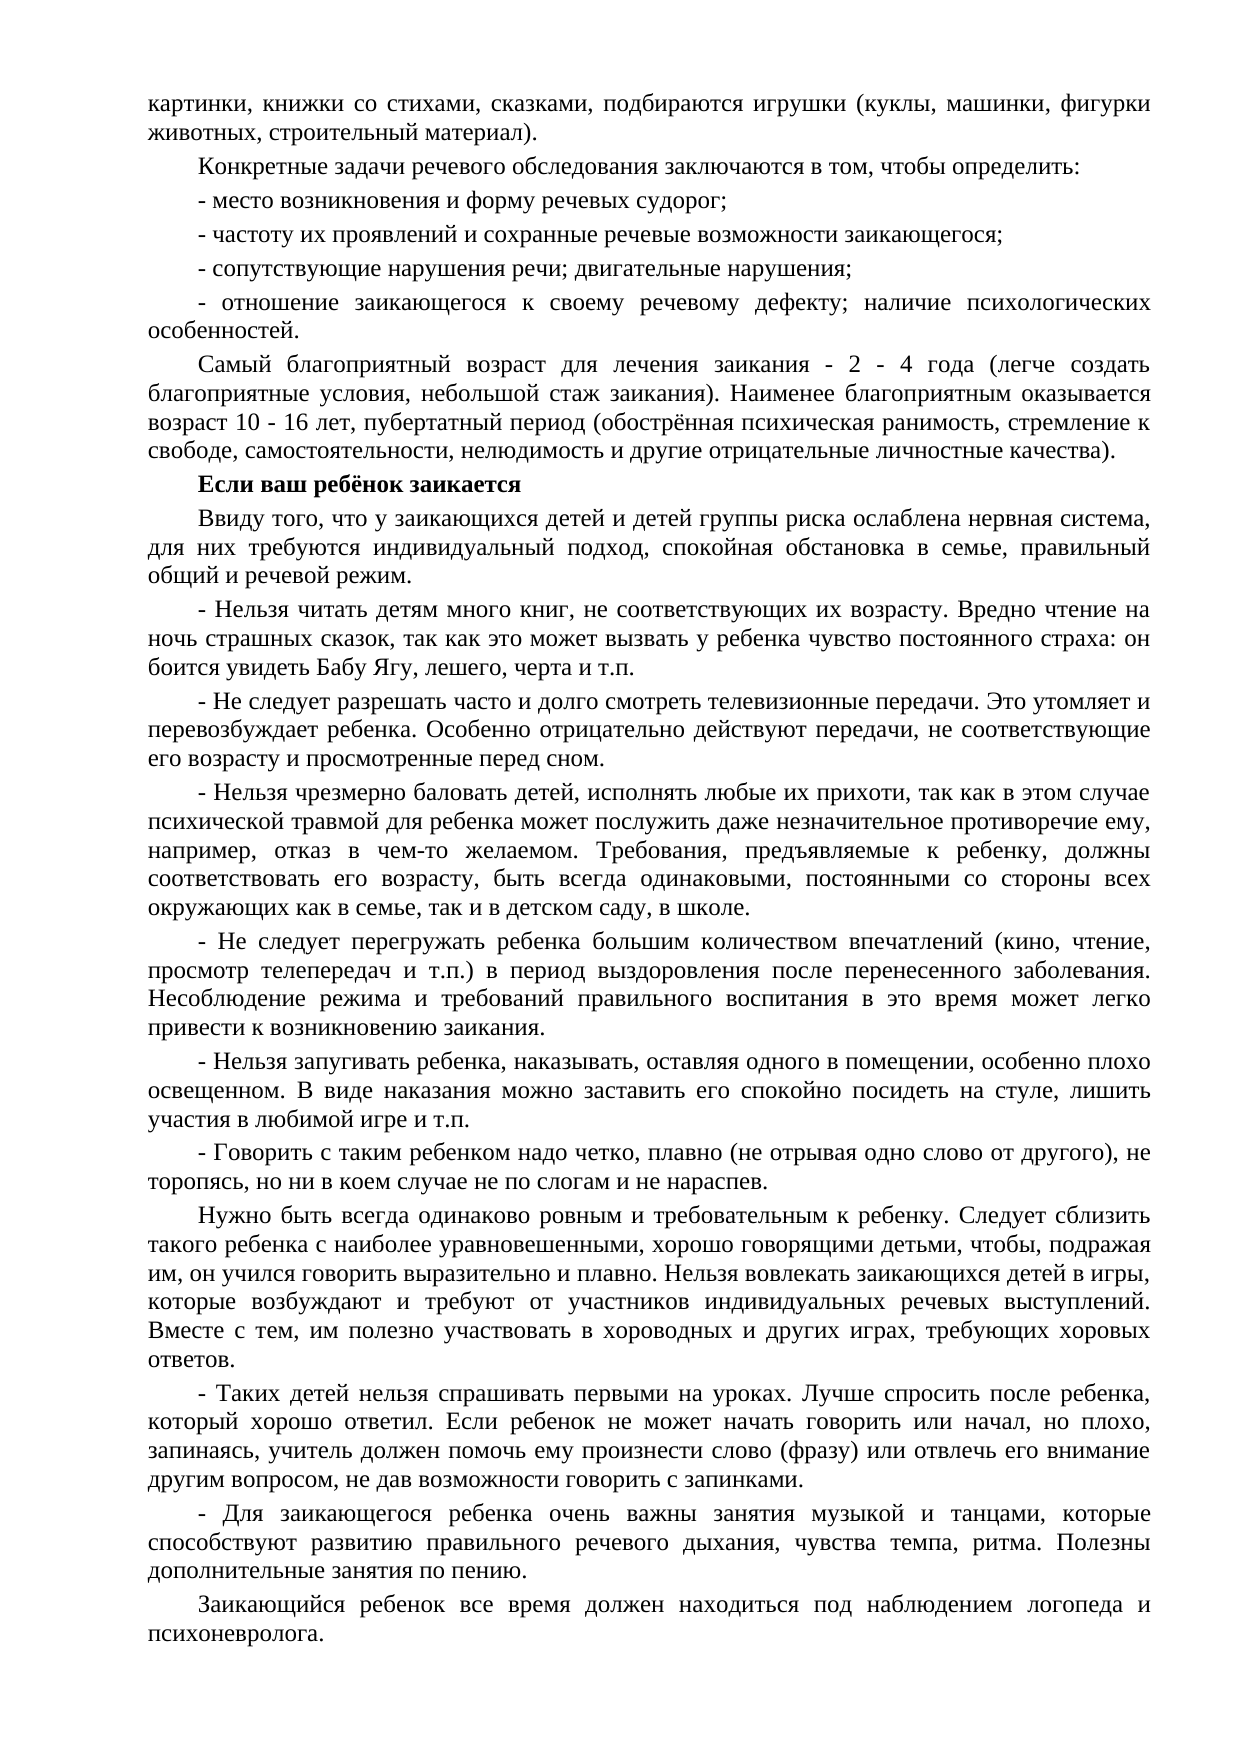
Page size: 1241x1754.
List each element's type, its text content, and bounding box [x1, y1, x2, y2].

text - сопутствующие нарушения речи; двигательные нарушения; [148, 253, 1152, 281]
text - частоту их проявлений и сохранные речевые возможности заикающегося; [148, 219, 1152, 248]
text - Не следует разрешать часто и долго смотреть телевизионные передачи. Это утомляет и перевозбуждает ребенка. Особенно отрицательно действуют передачи, не соответствующие его возрасту и просмотренные перед сном. [148, 686, 1152, 772]
text - Не следует перегружать ребенка большим количеством впечатлений (кино, чтение, просмотр телепередач и т.п.) в период выздоровления после перенесенного заболевания. Несоблюдение режима и требований правильного воспитания в это время может легко привести к возникновению заикания. [148, 926, 1152, 1041]
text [148, 88, 1152, 146]
text - Нельзя запугивать ребенка, наказывать, оставляя одного в помещении, особенно плохо освещенном. В виде наказания можно заставить его спокойно посидеть на стуле, лишить участия в любимой игре и т.п. [148, 1046, 1152, 1132]
text Самый благоприятный возраст для лечения заикания - 2 - 4 года (легче создать благоприятные условия, небольшой стаж заикания). Наименее благоприятным оказывается возраст 10 - 16 лет, пубертатный период (обострённая психическая ранимость, стремление к свободе, самостоятельности, нелюдимость и другие отрицательные личностные качества). [148, 349, 1152, 464]
text Нужно быть всегда одинаково ровным и требовательным к ребенку. Следует сблизить такого ребенка с наиболее уравновешенными, хорошо говорящими детьми, чтобы, подражая им, он учился говорить выразительно и плавно. Нельзя вовлекать заикающихся детей в игры, которые возбуждают и требуют от участников индивидуальных речевых выступлений. Вместе с тем, им полезно участвовать в хороводных и других играх, требующих хоровых ответов. [148, 1200, 1152, 1373]
text Ввиду того, что у заикающихся детей и детей группы риска ослаблена нервная система, для них требуются индивидуальный подход, спокойная обстановка в семье, правильный общий и речевой режим. [148, 503, 1152, 589]
text Заикающийся ребенок все время должен находиться под наблюдением логопеда и психоневролога. [148, 1589, 1152, 1647]
text - отношение заикающегося к своему речевому дефекту; наличие психологических особенностей. [148, 287, 1152, 344]
text - Для заикающегося ребенка очень важны занятия музыкой и танцами, которые способствуют развитию правильного речевого дыхания, чувства темпа, ритма. Полезны дополнительные занятия по пению. [148, 1498, 1152, 1584]
text - Нельзя чрезмерно баловать детей, исполнять любые их прихоти, так как в этом случае психической травмой для ребенка может послужить даже незначительное противоречие ему, например, отказ в чем-то желаемом. Требования, предъявляемые к ребенку, должны соответствовать его возрасту, быть всегда одинаковыми, постоянными со стороны всех окружающих как в семье, так и в детском саду, в школе. [148, 777, 1152, 921]
text - Нельзя читать детям много книг, не соответствующих их возрасту. Вредно чтение на ночь страшных сказок, так как это может вызвать у ребенка чувство постоянного страха: он боится увидеть Бабу Ягу, лешего, черта и т.п. [148, 594, 1152, 681]
text - Говорить с таким ребенком надо четко, плавно (не отрывая одно слово от другого), не торопясь, но ни в коем случае не по слогам и не нараспев. [148, 1137, 1152, 1195]
text Если ваш ребёнок заикается [148, 469, 1152, 498]
text - место возникновения и форму речевых судорог; [148, 185, 1152, 214]
text Конкретные задачи речевого обследования заключаются в том, чтобы определить: [148, 151, 1152, 180]
text - Таких детей нельзя спрашивать первыми на уроках. Лучше спросить после ребенка, который хорошо ответил. Если ребенок не может начать говорить или начал, но плохо, запинаясь, учитель должен помочь ему произнести слово (фразу) или отвлечь его внимание другим вопросом, не дав возможности говорить с запинками. [148, 1378, 1152, 1493]
